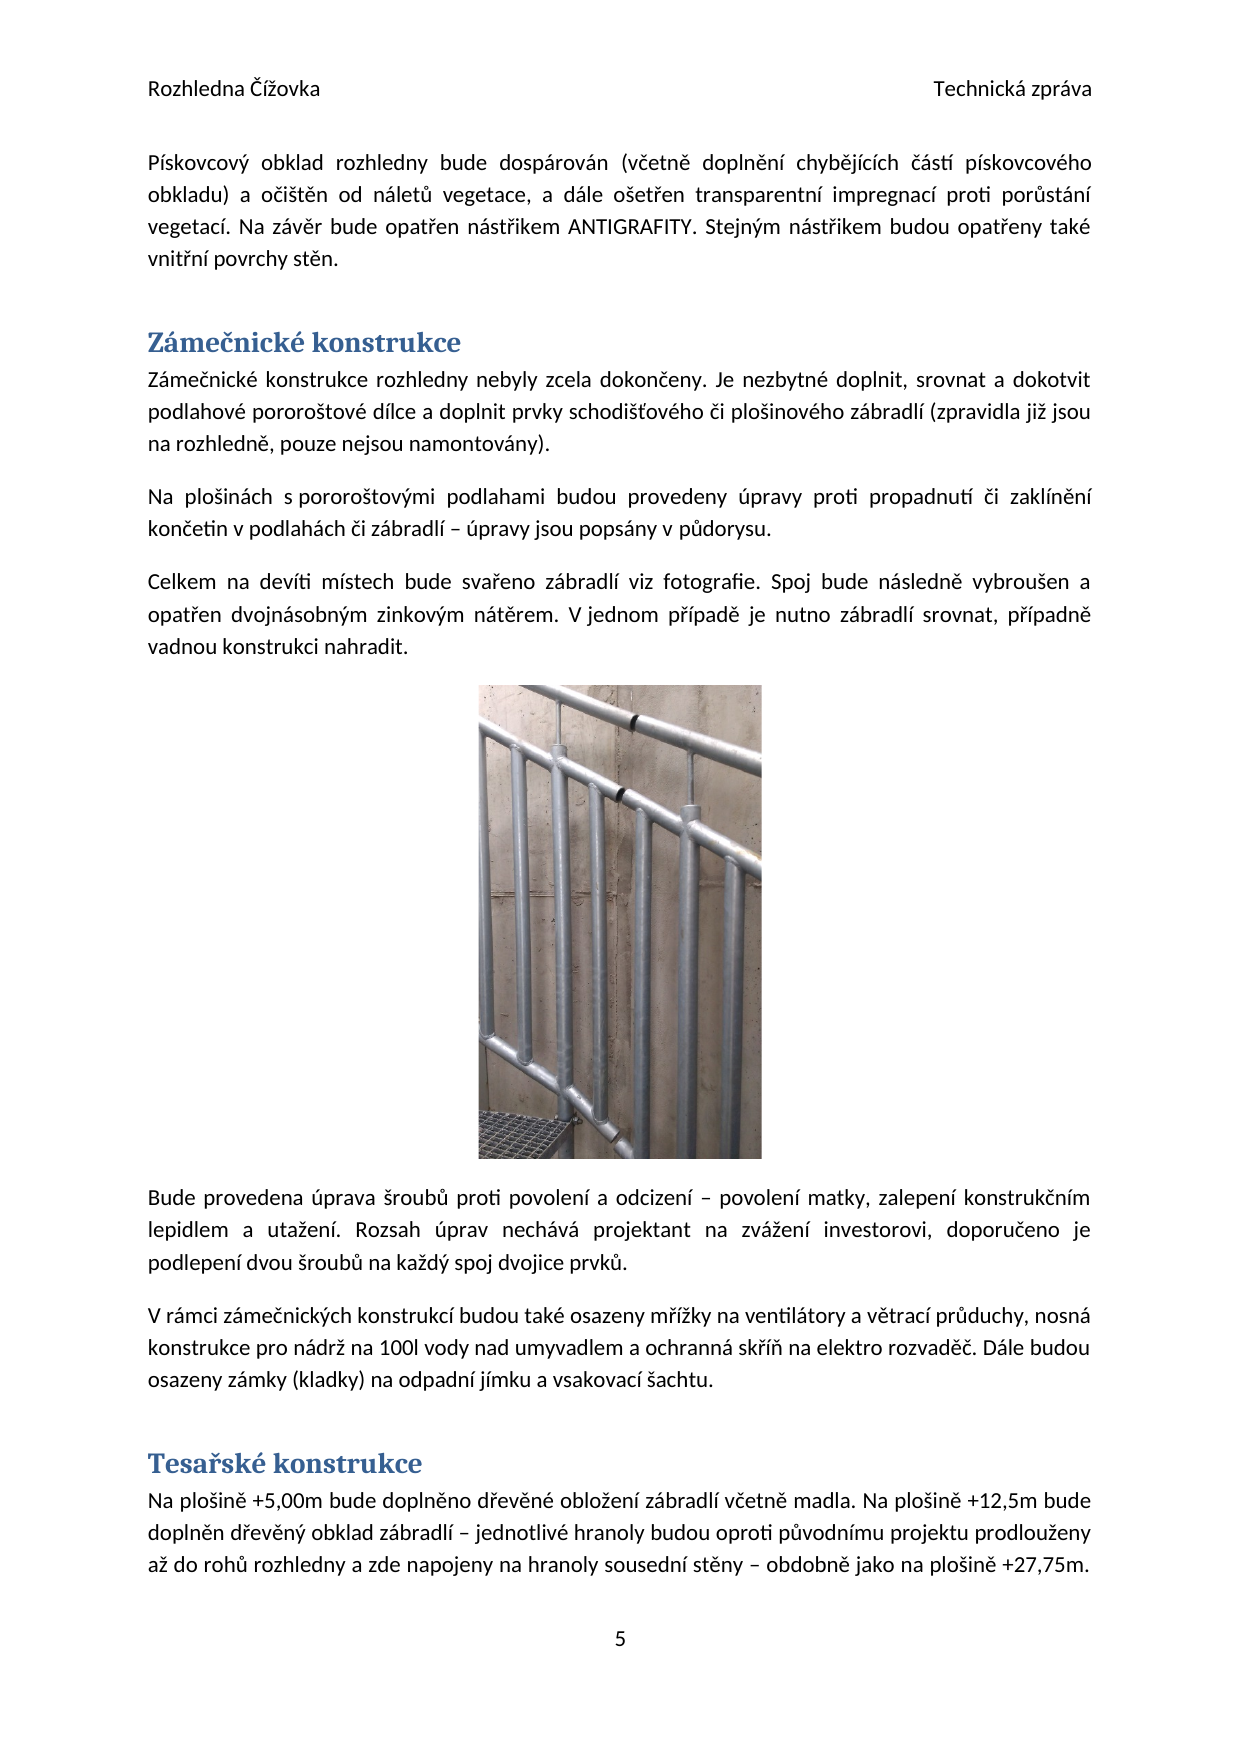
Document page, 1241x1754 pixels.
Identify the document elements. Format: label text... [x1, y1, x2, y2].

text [148, 1486, 1093, 1578]
text Zámečnické konstrukce rozhledny nebyly zcela dokončeny. Je nezbytné doplnit, srovnat a dokotvit podlahové pororoštové dílce a doplnit prvky schodišťového či plošinového zábradlí (zpravidla již jsou na rozhledně, pouze nejsou namontovány). [148, 365, 1093, 457]
subtitle Tesařské konstrukce [148, 1447, 1093, 1481]
text Celkem na devíti místech bude svařeno zábradlí viz fotografie. Spoj bude následně vybroušen a opatřen dvojnásobným zinkovým nátěrem. V jednom případě je nutno zábradlí srovnat, případně vadnou konstrukci nahradit. [148, 567, 1093, 660]
text Bude provedena úprava šroubů proti povolení a odcizení – povolení matky, zalepení konstrukčním lepidlem a utažení. Rozsah úprav nechává projektant na zvážení investorovi, doporučeno je podlepení dvou šroubů na každý spoj dvojice prvků. [148, 1183, 1093, 1276]
text Pískovcový obklad rozhledny bude dospárován (včetně doplnění chybějících částí pískovcového obkladu) a očištěn od náletů vegetace, a dále ošetřen transparentní impregnací proti porůstání vegetací. Na závěr bude opatřen nástřikem ANTIGRAFITY. Stejným nástřikem budou opatřeny také vnitřní povrchy stěn. [148, 148, 1093, 272]
picture [478, 685, 762, 1159]
text Na plošinách s pororoštovými podlahami budou provedeny úpravy proti propadnutí či zaklínění končetin v podlahách či zábradlí – úpravy jsou popsány v půdorysu. [148, 482, 1093, 542]
text V rámci zámečnických konstrukcí budou také osazeny mřížky na ventilátory a větrací průduchy, nosná konstrukce pro nádrž na 100l vody nad umyvadlem a ochranná skříň na elektro rozvaděč. Dále budou osazeny zámky (kladky) na odpadní jímku a vsakovací šachtu. [148, 1301, 1093, 1393]
subtitle Zámečnické konstrukce [148, 326, 1093, 360]
